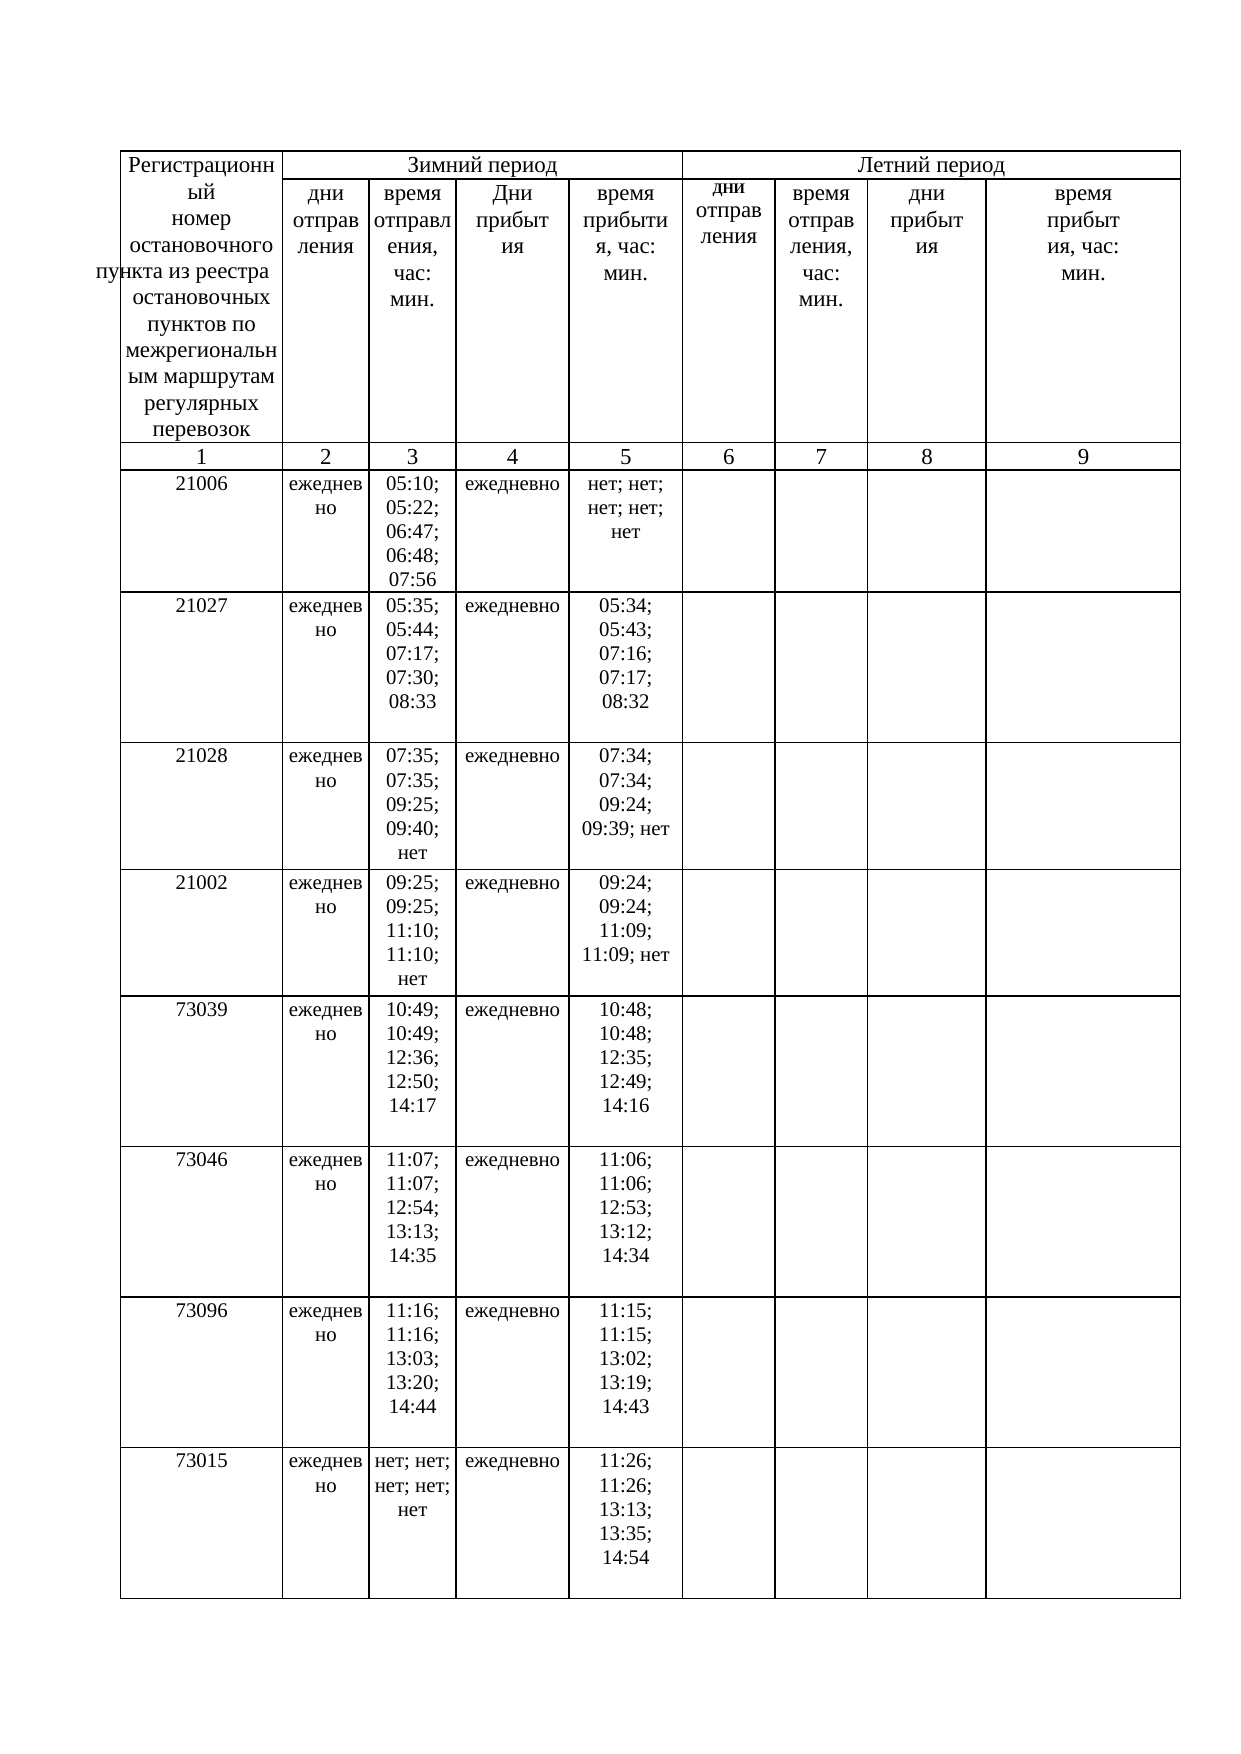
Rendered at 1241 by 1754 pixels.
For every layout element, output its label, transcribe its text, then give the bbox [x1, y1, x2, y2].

table_cell ДНИ отправ ления [683, 180, 774, 441]
table_cell время прибыт ия, час: мин. [987, 180, 1180, 441]
table_cell ежедневно [283, 743, 368, 868]
table_cell 21028 [121, 743, 282, 868]
table_cell ежедневно [283, 870, 368, 995]
table_cell дни отправ ления [283, 180, 368, 441]
table_cell 73096 [121, 1298, 282, 1447]
table_cell нет; нет; нет; нет; нет [570, 471, 682, 591]
table_cell 73039 [121, 997, 282, 1146]
table_cell ежедневно [457, 1448, 568, 1597]
table_cell 11:06; 11:06; 12:53; 13:12; 14:34 [570, 1147, 682, 1296]
table_cell 21027 [121, 593, 282, 742]
table_cell 21006 [121, 471, 282, 591]
table_cell нет; нет; нет; нет; нет [370, 1448, 455, 1597]
table_cell 21002 [121, 870, 282, 995]
table_cell 07:34; 07:34; 09:24; 09:39; нет [570, 743, 682, 868]
table_cell ежедневно [283, 1147, 368, 1296]
table_cell [987, 1298, 1180, 1447]
table_cell ежедневно [457, 997, 568, 1146]
table_cell 09:25; 09:25; 11:10; 11:10; нет [370, 870, 455, 995]
table_cell Дни прибыт ия [457, 180, 568, 441]
table_cell 7 [776, 443, 867, 469]
table_cell 05:35; 05:44; 07:17; 07:30; 08:33 [370, 593, 455, 742]
table_cell 8 [868, 443, 985, 469]
table_cell [868, 593, 985, 742]
table_cell ежедневно [457, 593, 568, 742]
table_cell [776, 1448, 867, 1597]
table_cell [868, 743, 985, 868]
table_cell 73015 [121, 1448, 282, 1597]
table_cell [776, 743, 867, 868]
table_cell ежедневно [457, 471, 568, 591]
table_cell 3 [370, 443, 455, 469]
table_cell [868, 1448, 985, 1597]
table_cell [776, 1298, 867, 1447]
table_cell 10:48; 10:48; 12:35; 12:49; 14:16 [570, 997, 682, 1146]
table_cell [868, 1298, 985, 1447]
table_cell ежедневно [283, 593, 368, 742]
table_cell ежедневно [457, 870, 568, 995]
table_cell 5 [570, 443, 682, 469]
table_cell 10:49; 10:49; 12:36; 12:50; 14:17 [370, 997, 455, 1146]
table_cell [683, 870, 774, 995]
table_cell [868, 471, 985, 591]
table_cell 11:07; 11:07; 12:54; 13:13; 14:35 [370, 1147, 455, 1296]
table_cell [776, 593, 867, 742]
table_cell [776, 471, 867, 591]
table_cell [683, 471, 774, 591]
table_cell ежедневно [457, 1147, 568, 1296]
table_cell [776, 1147, 867, 1296]
table_cell [683, 997, 774, 1146]
table_cell ежедневно [283, 997, 368, 1146]
table_cell [868, 1147, 985, 1296]
table_cell 11:16; 11:16; 13:03; 13:20; 14:44 [370, 1298, 455, 1447]
table_cell [868, 870, 985, 995]
table_cell 4 [457, 443, 568, 469]
table_cell 05:10; 05:22; 06:47; 06:48; 07:56 [370, 471, 455, 591]
table_cell дни прибыт ия [868, 180, 985, 441]
table_cell [868, 997, 985, 1146]
table_cell [987, 997, 1180, 1146]
table_cell ежедневно [283, 1298, 368, 1447]
table_cell 05:34; 05:43; 07:16; 07:17; 08:32 [570, 593, 682, 742]
table_cell [987, 471, 1180, 591]
table_cell 73046 [121, 1147, 282, 1296]
table_cell [683, 1448, 774, 1597]
table_cell время отправ ления, час: мин. [776, 180, 867, 441]
table_cell 11:26; 11:26; 13:13; 13:35; 14:54 [570, 1448, 682, 1597]
table_cell 09:24; 09:24; 11:09; 11:09; нет [570, 870, 682, 995]
table_cell [776, 870, 867, 995]
table_cell [683, 1298, 774, 1447]
table_cell ежедневно [457, 1298, 568, 1447]
table_cell 07:35; 07:35; 09:25; 09:40; нет [370, 743, 455, 868]
table_header Зимний период [283, 152, 682, 178]
table_header Летний период [683, 152, 1180, 178]
table_cell ежедневно [283, 1448, 368, 1597]
table_header Регистрационный номер остановочного пункта из реестра остановочных пунктов по межрегиональным маршрутам регулярных перевозок [121, 152, 282, 441]
table_cell ежедневно [283, 471, 368, 591]
table_cell ежедневно [457, 743, 568, 868]
table_cell [987, 593, 1180, 742]
table_cell 11:15; 11:15; 13:02; 13:19; 14:43 [570, 1298, 682, 1447]
table_cell [987, 870, 1180, 995]
table_cell 2 [283, 443, 368, 469]
table_cell [987, 1147, 1180, 1296]
table_cell [776, 997, 867, 1146]
table_cell [987, 1448, 1180, 1597]
table_cell 1 [121, 443, 282, 469]
table_cell время отправл ения, час: мин. [370, 180, 455, 441]
table_cell [683, 1147, 774, 1296]
table_cell [987, 743, 1180, 868]
table_cell 9 [987, 443, 1180, 469]
table_cell 6 [683, 443, 774, 469]
table_cell время прибыти я, час: мин. [570, 180, 682, 441]
table_cell [683, 743, 774, 868]
table_cell [683, 593, 774, 742]
